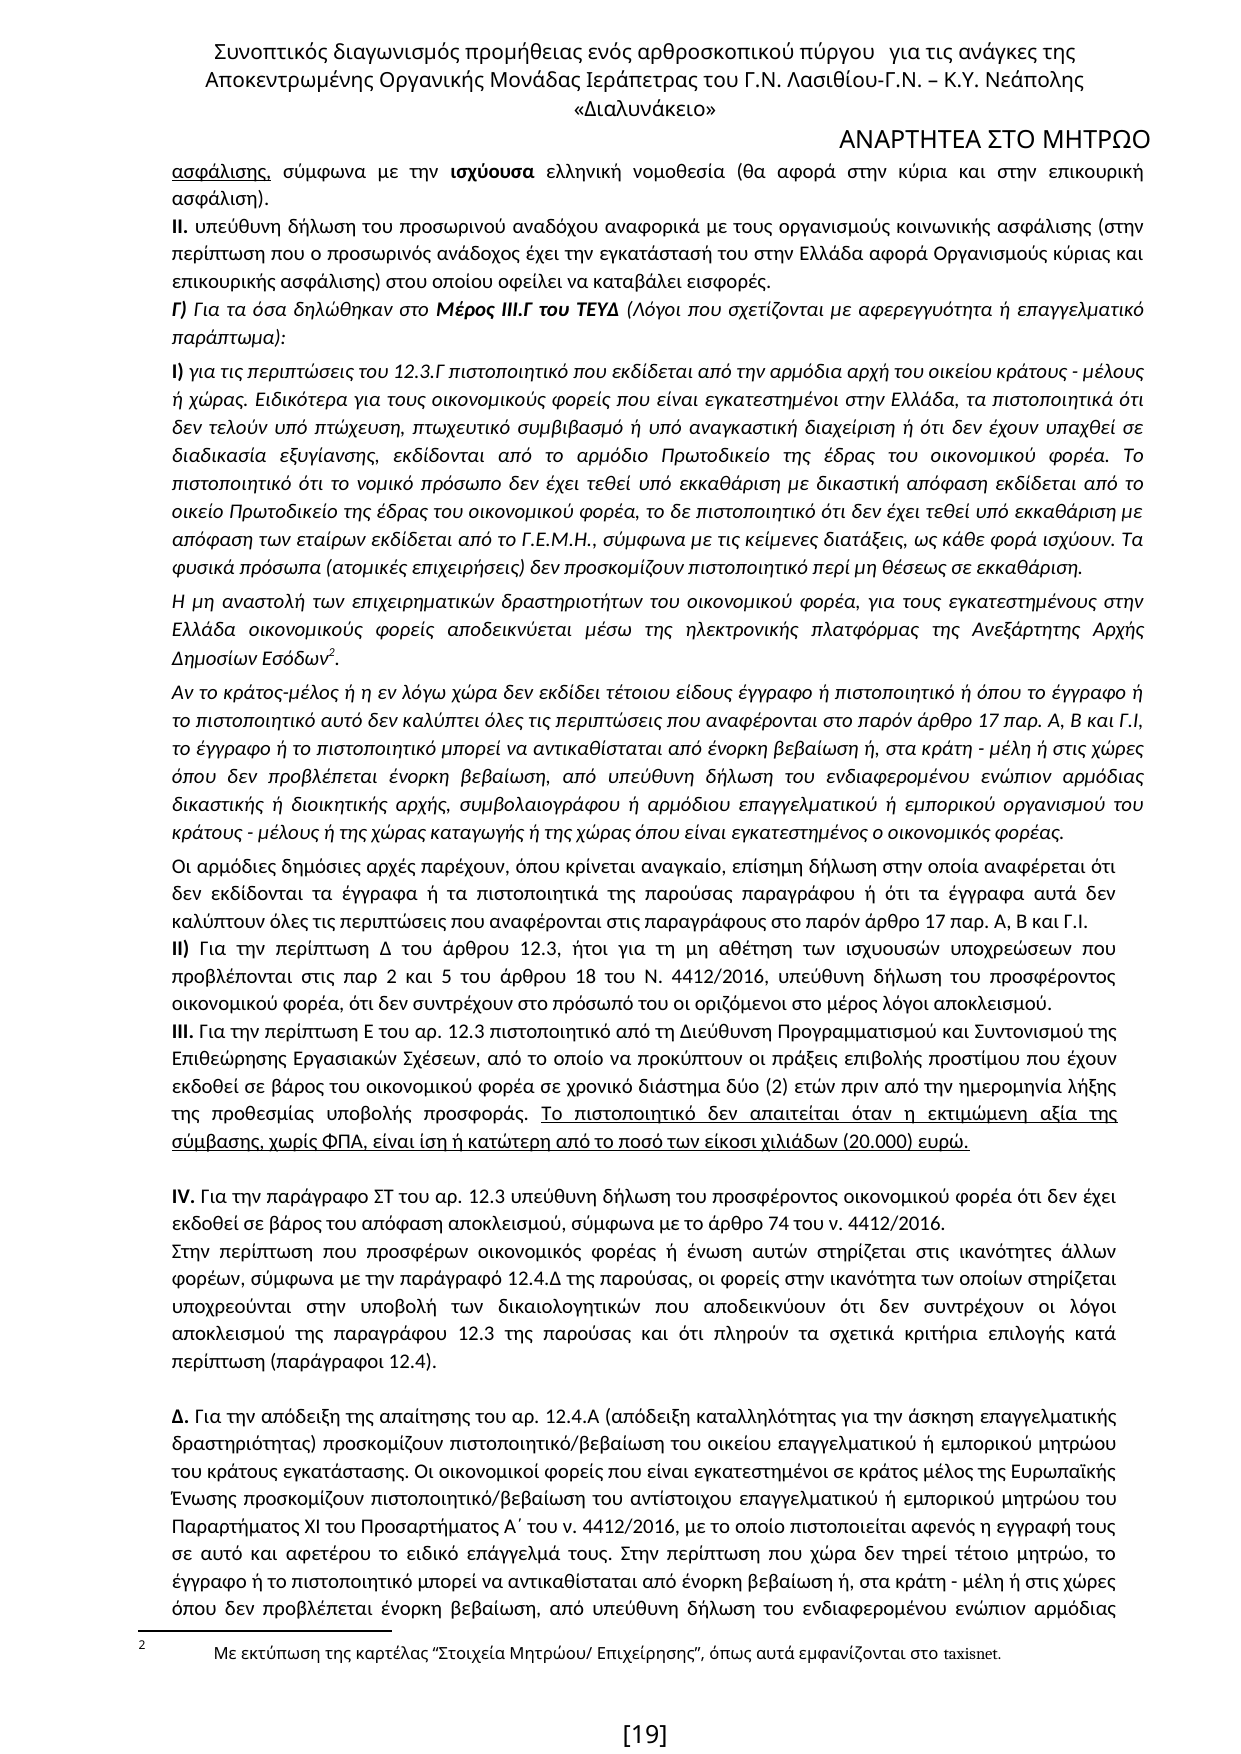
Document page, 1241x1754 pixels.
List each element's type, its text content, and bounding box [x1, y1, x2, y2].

text Οι αρμόδιες δημόσιες αρχές παρέχουν, όπου κρίνεται αναγκαίο, επίσημη δήλωση στην οποία αναφέρεται ότι δεν εκδίδονται τα έγγραφα ή τα πιστοποιητικά της παρούσας παραγράφου ή ότι τα έγγραφα αυτά δεν καλύπτουν όλες τις περιπτώσεις που αναφέρονται στις παραγράφους στο παρόν άρθρο 17 παρ. Α, Β και Γ.Ι. [172, 851, 1118, 934]
text ΙΙ. υπεύθυνη δήλωση του προσωρινού αναδόχου αναφορικά με τους οργανισμούς κοινωνικής ασφάλισης (στην περίπτωση που ο προσωρινός ανάδοχος έχει την εγκατάστασή του στην Ελλάδα αφορά Οργανισμούς κύριας και επικουρικής ασφάλισης) στου οποίου οφείλει να καταβάλει εισφορές. [172, 211, 1145, 294]
text ΙΙΙ. Για την περίπτωση Ε του αρ. 12.3 πιστοποιητικό από τη Διεύθυνση Προγραμματισμού και Συντονισμού της Επιθεώρησης Εργασιακών Σχέσεων, από το οποίο να προκύπτουν οι πράξεις επιβολής προστίμου που έχουν εκδοθεί σε βάρος του οικονομικού φορέα σε χρονικό διάστημα δύο (2) ετών πριν από την ημερομηνία λήξης της προθεσμίας υποβολής προσφοράς. Το πιστοποιητικό δεν απαιτείται όταν η εκτιμώμενη αξία της σύμβασης, χωρίς ΦΠΑ, είναι ίση ή κατώτερη από το ποσό των είκοσι χιλιάδων (20.000) ευρώ. [172, 1016, 1118, 1154]
text ΙV. Για την παράγραφο ΣΤ του αρ. 12.3 υπεύθυνη δήλωση του προσφέροντος οικονομικού φορέα ότι δεν έχει εκδοθεί σε βάρος του απόφαση αποκλεισμού, σύμφωνα με το άρθρο 74 του ν. 4412/2016. [172, 1181, 1118, 1236]
text Στην περίπτωση που προσφέρων οικονομικός φορέας ή ένωση αυτών στηρίζεται στις ικανότητες άλλων φορέων, σύμφωνα με την παράγραφό 12.4.Δ της παρούσας, οι φορείς στην ικανότητα των οποίων στηρίζεται υποχρεούνται στην υποβολή των δικαιολογητικών που αποδεικνύουν ότι δεν συντρέχουν οι λόγοι αποκλεισμού της παραγράφου 12.3 της παρούσας και ότι πληρούν τα σχετικά κριτήρια επιλογής κατά περίπτωση (παράγραφοι 12.4). [172, 1236, 1118, 1374]
text Γ) Για τα όσα δηλώθηκαν στο Μέρος ΙΙΙ.Γ του ΤΕΥΔ (Λόγοι που σχετίζονται με αφερεγγυότητα ή επαγγελματικό παράπτωμα): [172, 294, 1145, 350]
text ΙΙ) Για την περίπτωση Δ του άρθρου 12.3, ήτοι για τη μη αθέτηση των ισχυουσών υποχρεώσεων που προβλέπονται στις παρ 2 και 5 του άρθρου 18 του Ν. 4412/2016, υπεύθυνη δήλωση του προσφέροντος οικονομικού φορέα, ότι δεν συντρέχουν στο πρόσωπό του οι οριζόμενοι στο μέρος λόγοι αποκλεισμού. [172, 934, 1118, 1016]
text Αν το κράτος-μέλος ή η εν λόγω χώρα δεν εκδίδει τέτοιου είδους έγγραφο ή πιστοποιητικό ή όπου το έγγραφο ή το πιστοποιητικό αυτό δεν καλύπτει όλες τις περιπτώσεις που αναφέρονται στο παρόν άρθρο 17 παρ. Α, Β και Γ.Ι, το έγγραφο ή το πιστοποιητικό μπορεί να αντικαθίσταται από ένορκη βεβαίωση ή, στα κράτη - μέλη ή στις χώρες όπου δεν προβλέπεται ένορκη βεβαίωση, από υπεύθυνη δήλωση του ενδιαφερομένου ενώπιον αρμόδιας δικαστικής ή διοικητικής αρχής, συμβολαιογράφου ή αρμόδιου επαγγελματικού ή εμπορικού οργανισμού του κράτους - μέλους ή της χώρας καταγωγής ή της χώρας όπου είναι εγκατεστημένος ο οικονομικός φορέας. [172, 677, 1145, 845]
text Ι) για τις περιπτώσεις του 12.3.Γ πιστοποιητικό που εκδίδεται από την αρμόδια αρχή του οικείου κράτους - μέλους ή χώρας. Ειδικότερα για τους οικονομικούς φορείς που είναι εγκατεστημένοι στην Ελλάδα, τα πιστοποιητικά ότι δεν τελούν υπό πτώχευση, πτωχευτικό συμβιβασμό ή υπό αναγκαστική διαχείριση ή ότι δεν έχουν υπαχθεί σε διαδικασία εξυγίανσης, εκδίδονται από το αρμόδιο Πρωτοδικείο της έδρας του οικονομικού φορέα. Το πιστοποιητικό ότι το νομικό πρόσωπο δεν έχει τεθεί υπό εκκαθάριση με δικαστική απόφαση εκδίδεται από το οικείο Πρωτοδικείο της έδρας του οικονομικού φορέα, το δε πιστοποιητικό ότι δεν έχει τεθεί υπό εκκαθάριση με απόφαση των εταίρων εκδίδεται από το Γ.Ε.Μ.Η., σύμφωνα με τις κείμενες διατάξεις, ως κάθε φορά ισχύουν. Τα φυσικά πρόσωπα (ατομικές επιχειρήσεις) δεν προσκομίζουν πιστοποιητικό περί μη θέσεως σε εκκαθάριση. [172, 356, 1145, 580]
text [172, 156, 1145, 211]
text Η μη αναστολή των επιχειρηματικών δραστηριοτήτων του οικονομικού φορέα, για τους εγκατεστημένους στην Ελλάδα οικονομικούς φορείς αποδεικνύεται μέσω της ηλεκτρονικής πλατφόρμας της Ανεξάρτητης Αρχής Δημοσίων Εσόδων. [172, 586, 1145, 671]
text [172, 1401, 1118, 1621]
